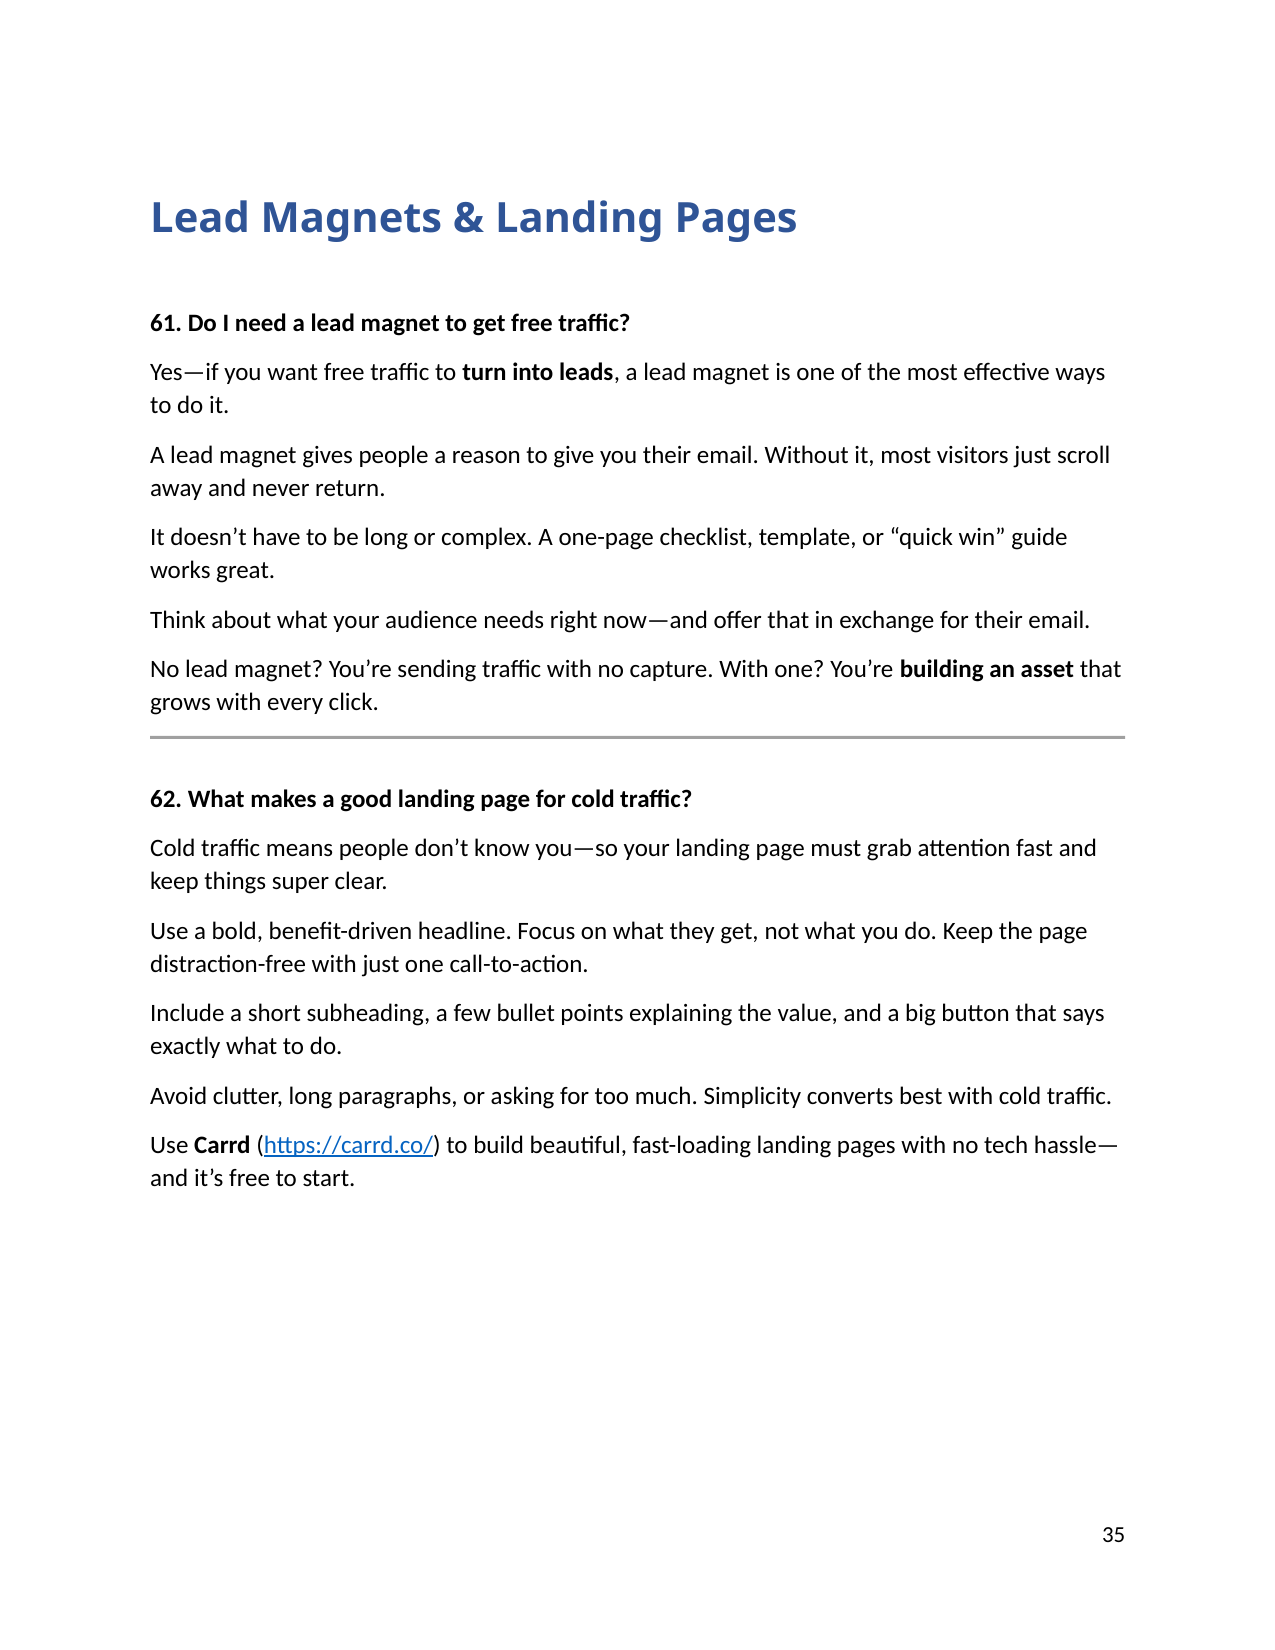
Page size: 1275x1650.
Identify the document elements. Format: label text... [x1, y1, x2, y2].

text No lead magnet? You’re sending traffic with no capture. With one? You’re building an asset that grows with every click. [150, 653, 1125, 717]
text Include a short subheading, a few bullet points explaining the value, and a big button that says exactly what to do. [150, 997, 1125, 1061]
text Avoid clutter, long paragraphs, or asking for too much. Simplicity converts best with cold traffic. [150, 1080, 1125, 1110]
text Think about what your audience needs right now—and offer that in exchange for their email. [150, 604, 1125, 634]
text A lead magnet gives people a reason to give you their email. Without it, most visitors just scroll away and never return. [150, 439, 1125, 502]
text Use Carrd (https://carrd.co/) to build beautiful, fast-loading landing pages with no tech hassle—and it’s free to start. [150, 1129, 1125, 1193]
text 62. What makes a good landing page for cold traffic? [150, 783, 1125, 813]
text Yes—if you want free traffic to turn into leads, a lead magnet is one of the most effective ways to do it. [150, 356, 1125, 420]
text 61. Do I need a lead magnet to get free traffic? [150, 307, 1125, 337]
subtitle Lead Magnets & Landing Pages [150, 187, 1125, 244]
text Use a bold, benefit-driven headline. Focus on what they get, not what you do. Keep the page distraction-free with just one call-to-action. [150, 915, 1125, 978]
text Cold traffic means people don’t know you—so your landing page must grab attention fast and keep things super clear. [150, 832, 1125, 896]
text It doesn’t have to be long or complex. A one-page checklist, template, or “quick win” guide works great. [150, 521, 1125, 585]
